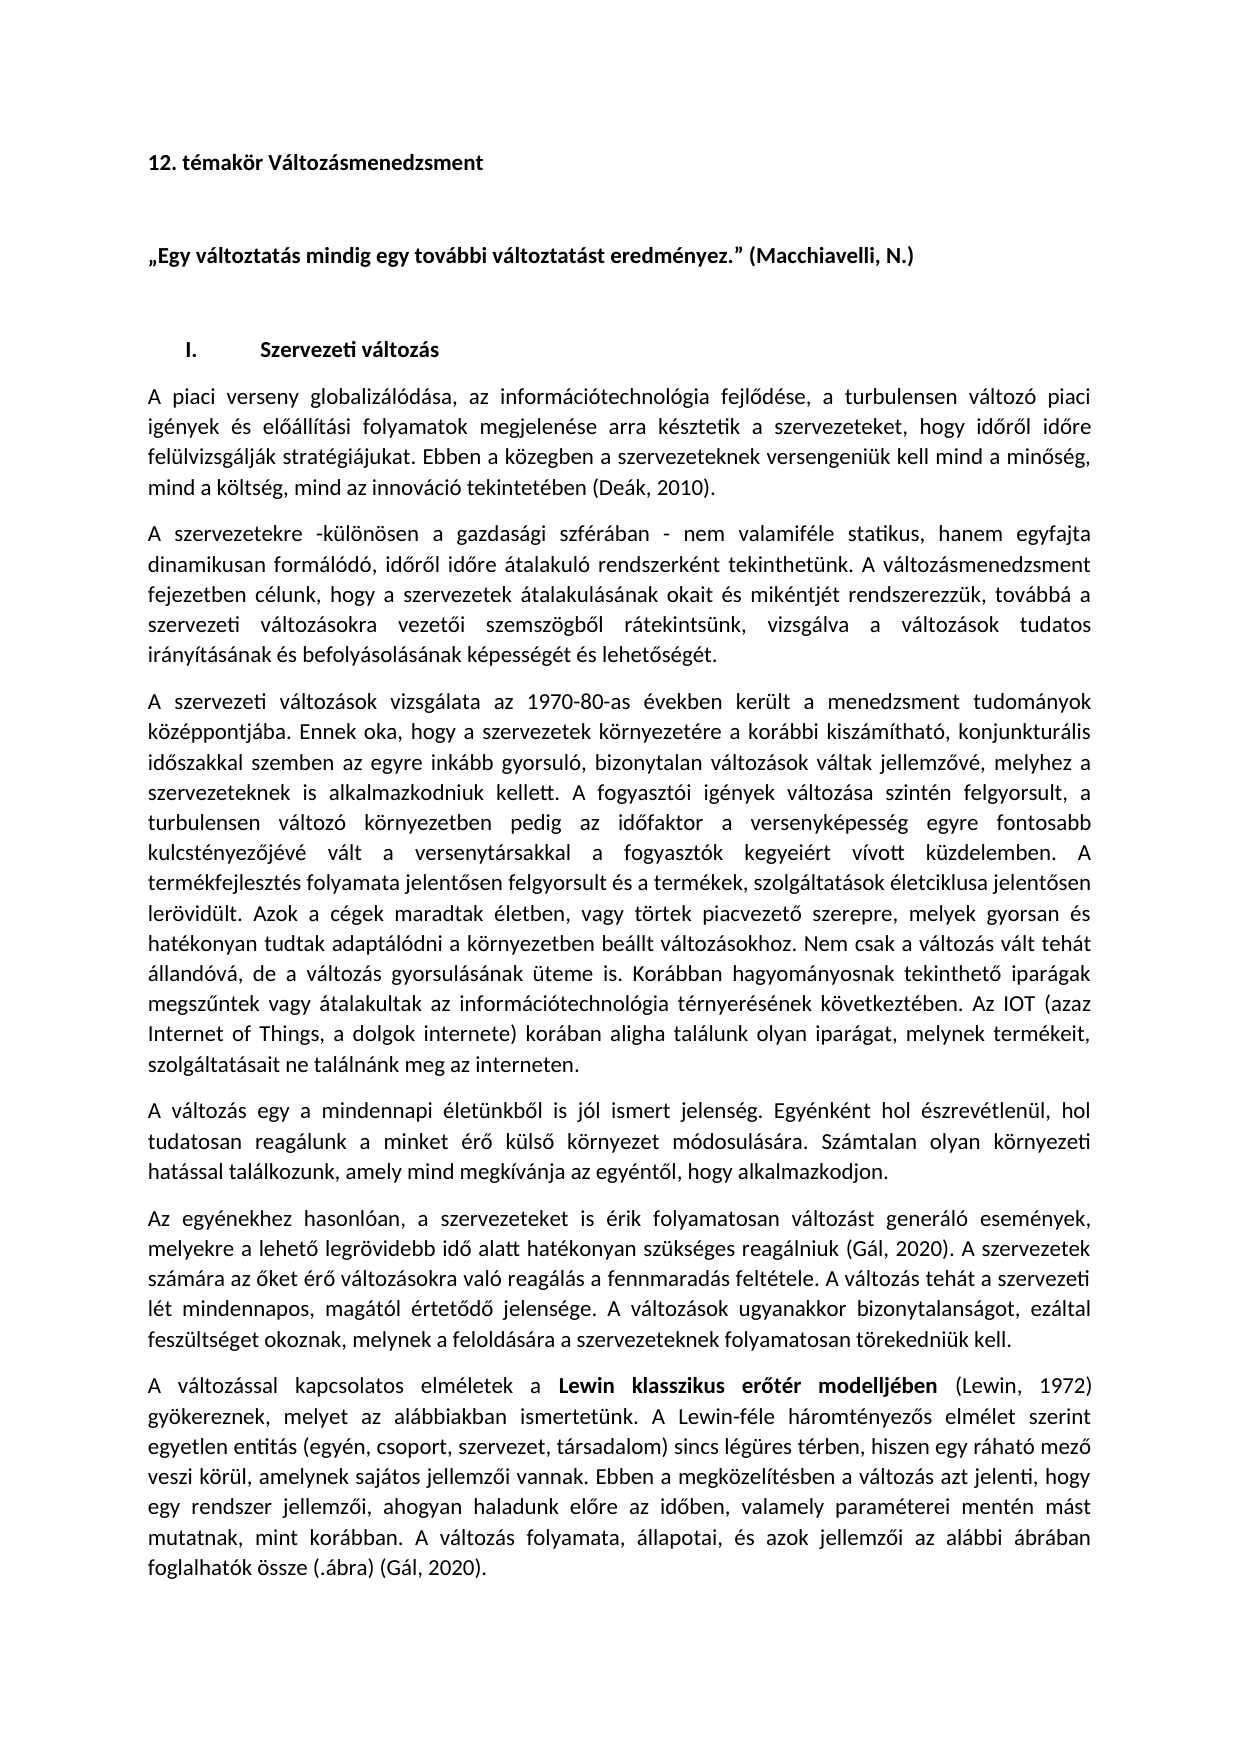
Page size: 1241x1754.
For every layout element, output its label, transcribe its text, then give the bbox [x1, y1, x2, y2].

list Szervezeti változás [185, 335, 1093, 363]
text „Egy változtatás mindig egy további változtatást eredményez.” (Macchiavelli, N.) [148, 241, 1093, 269]
text A változással kapcsolatos elméletek a Lewin klasszikus erőtér modelljében (Lewin, 1972) gyökereznek, melyet az alábbiakban ismertetünk. A Lewin-féle háromtényezős elmélet szerint egyetlen entitás (egyén, csoport, szervezet, társadalom) sincs légüres térben, hiszen egy ráható mező veszi körül, amelynek sajátos jellemzői vannak. Ebben a megközelítésben a változás azt jelenti, hogy egy rendszer jellemzői, ahogyan haladunk előre az időben, valamely paraméterei mentén mást mutatnak, mint korábban. A változás folyamata, állapotai, és azok jellemzői az alábbi ábrában foglalhatók össze (.ábra) (Gál, 2020). [148, 1372, 1093, 1581]
text A szervezeti változások vizsgálata az 1970-80-as években került a menedzsment tudományok középpontjába. Ennek oka, hogy a szervezetek környezetére a korábbi kiszámítható, konjunkturális időszakkal szemben az egyre inkább gyorsuló, bizonytalan változások váltak jellemzővé, melyhez a szervezeteknek is alkalmazkodniuk kellett. A fogyasztói igények változása szintén felgyorsult, a turbulensen változó környezetben pedig az időfaktor a versenyképesség egyre fontosabb kulcstényezőjévé vált a versenytársakkal a fogyasztók kegyeiért vívott küzdelemben. A termékfejlesztés folyamata jelentősen felgyorsult és a termékek, szolgáltatások életciklusa jelentősen lerövidült. Azok a cégek maradtak életben, vagy törtek piacvezető szerepre, melyek gyorsan és hatékonyan tudtak adaptálódni a környezetben beállt változásokhoz. Nem csak a változás vált tehát állandóvá, de a változás gyorsulásának üteme is. Korábban hagyományosnak tekinthető iparágak megszűntek vagy átalakultak az információtechnológia térnyerésének következtében. Az IOT (azaz Internet of Things, a dolgok internete) korában aligha találunk olyan iparágat, melynek termékeit, szolgáltatásait ne találnánk meg az interneten. [148, 687, 1093, 1078]
text A szervezetekre -különösen a gazdasági szférában - nem valamiféle statikus, hanem egyfajta dinamikusan formálódó, időről időre átalakuló rendszerként tekinthetünk. A változásmenedzsment fejezetben célunk, hogy a szervezetek átalakulásának okait és mikéntjét rendszerezzük, továbbá a szervezeti változásokra vezetői szemszögből rátekintsünk, vizsgálva a változások tudatos irányításának és befolyásolásának képességét és lehetőségét. [148, 519, 1093, 668]
text 12. témakör Változásmenedzsment [148, 148, 1093, 176]
text A változás egy a mindennapi életünkből is jól ismert jelenség. Egyénként hol észrevétlenül, hol tudatosan reagálunk a minket érő külső környezet módosulására. Számtalan olyan környezeti hatással találkozunk, amely mind megkívánja az egyéntől, hogy alkalmazkodjon. [148, 1097, 1093, 1185]
text A piaci verseny globalizálódása, az információtechnológia fejlődése, a turbulensen változó piaci igények és előállítási folyamatok megjelenése arra késztetik a szervezeteket, hogy időről időre felülvizsgálják stratégiájukat. Ebben a közegben a szervezeteknek versengeniük kell mind a minőség, mind a költség, mind az innováció tekintetében (Deák, 2010). [148, 382, 1093, 501]
text Az egyénekhez hasonlóan, a szervezeteket is érik folyamatosan változást generáló események, melyekre a lehető legrövidebb idő alatt hatékonyan szükséges reagálniuk (Gál, 2020). A szervezetek számára az őket érő változásokra való reagálás a fennmaradás feltétele. A változás tehát a szervezeti lét mindennapos, magától értetődő jelensége. A változások ugyanakkor bizonytalanságot, ezáltal feszültséget okoznak, melynek a feloldására a szervezeteknek folyamatosan törekedniük kell. [148, 1204, 1093, 1353]
